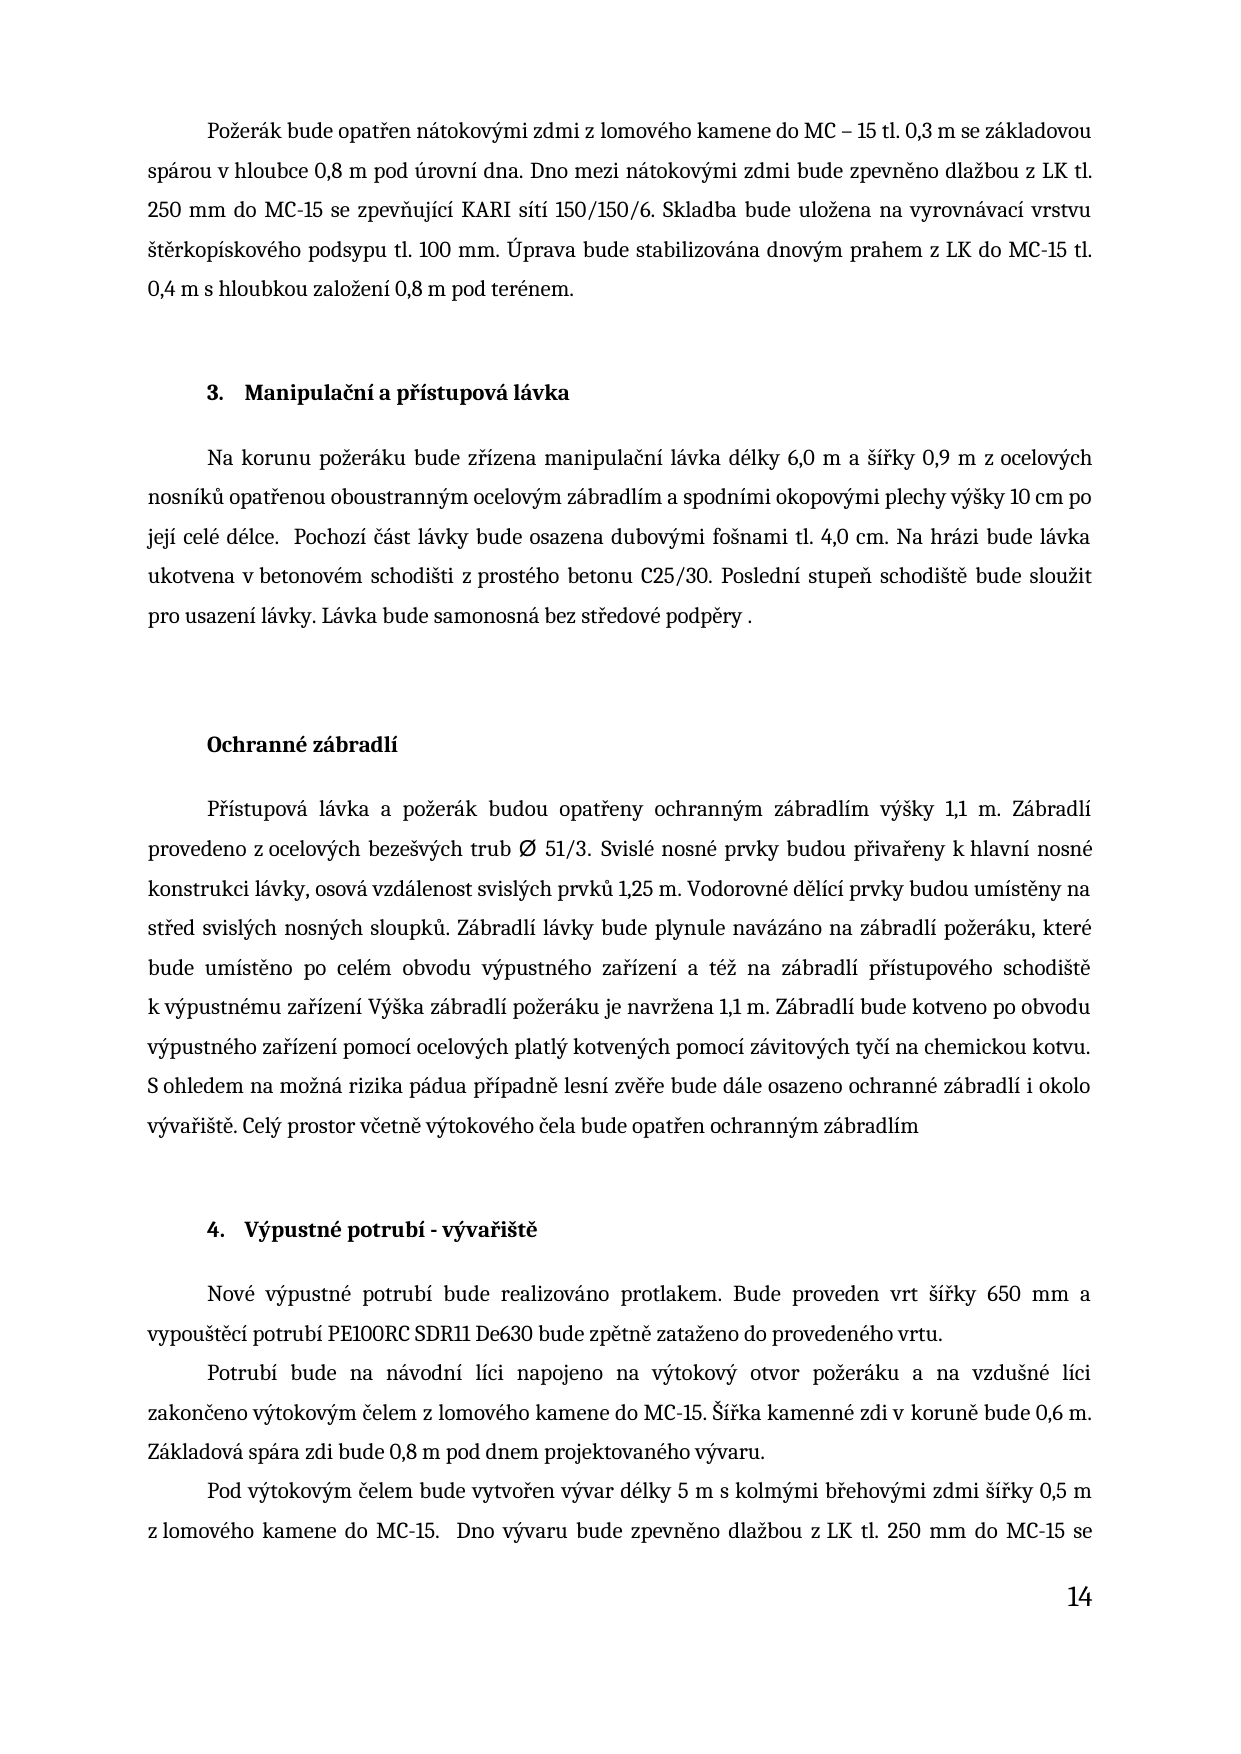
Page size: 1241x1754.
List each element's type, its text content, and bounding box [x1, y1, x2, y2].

text Potrubí bude na návodní líci napojeno na výtokový otvor požeráku a na vzdušné líci zakončeno výtokovým čelem z lomového kamene do MC-15. Šířka kamenné zdi v koruně bude 0,6 m. Základová spára zdi bude 0,8 m pod dnem projektovaného vývaru. [148, 1360, 1092, 1465]
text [148, 1478, 1092, 1544]
text Na korunu požeráku bude zřízena manipulační lávka délky 6,0 m a šířky 0,9 m z ocelových nosníků opatřenou oboustranným ocelovým zábradlím a spodními okopovými plechy výšky 10 cm po její celé délce. Pochozí část lávky bude osazena dubovými fošnami tl. 4,0 cm. Na hrázi bude lávka ukotvena v betonovém schodišti z prostého betonu C25/30. Poslední stupeň schodiště bude sloužit pro usazení lávky. Lávka bude samonosná bez středové podpěry . [148, 444, 1092, 629]
text Ochranné zábradlí [148, 731, 1092, 758]
text Nové výpustné potrubí bude realizováno protlakem. Bude proveden vrt šířky 650 mm a vypouštěcí potrubí PE100RC SDR11 De630 bude zpětně zataženo do provedeného vrtu. [148, 1281, 1092, 1347]
text Požerák bude opatřen nátokovými zdmi z lomového kamene do MC – 15 tl. 0,3 m se základovou spárou v hloubce 0,8 m pod úrovní dna. Dno mezi nátokovými zdmi bude zpevněno dlažbou z LK tl. 250 mm do MC-15 se zpevňující KARI sítí 150/150/6. Skladba bude uložena na vyrovnávací vrstvu štěrkopískového podsypu tl. 100 mm. Úprava bude stabilizována dnovým prahem z LK do MC-15 tl. 0,4 m s hloubkou založení 0,8 m pod terénem. [148, 118, 1092, 302]
text Přístupová lávka a požerák budou opatřeny ochranným zábradlím výšky 1,1 m. Zábradlí provedeno z ocelových bezešvých trub Ø 51/3. Svislé nosné prvky budou přivařeny k hlavní nosné konstrukci lávky, osová vzdálenost svislých prvků 1,25 m. Vodorovné dělící prvky budou umístěny na střed svislých nosných sloupků. Zábradlí lávky bude plynule navázáno na zábradlí požeráku, které bude umístěno po celém obvodu výpustného zařízení a též na zábradlí přístupového schodiště k výpustnému zařízení Výška zábradlí požeráku je navržena 1,1 m. Zábradlí bude kotveno po obvodu výpustného zařízení pomocí ocelových platlý kotvených pomocí závitových tyčí na chemickou kotvu. S ohledem na možná rizika pádua případně lesní zvěře bude dále osazeno ochranné zábradlí i okolo vývařiště. Celý prostor včetně výtokového čela bude opatřen ochranným zábradlím [148, 796, 1092, 1139]
list Manipulační a přístupová lávka [207, 380, 1092, 406]
list Výpustné potrubí - vývařiště [207, 1216, 1092, 1243]
